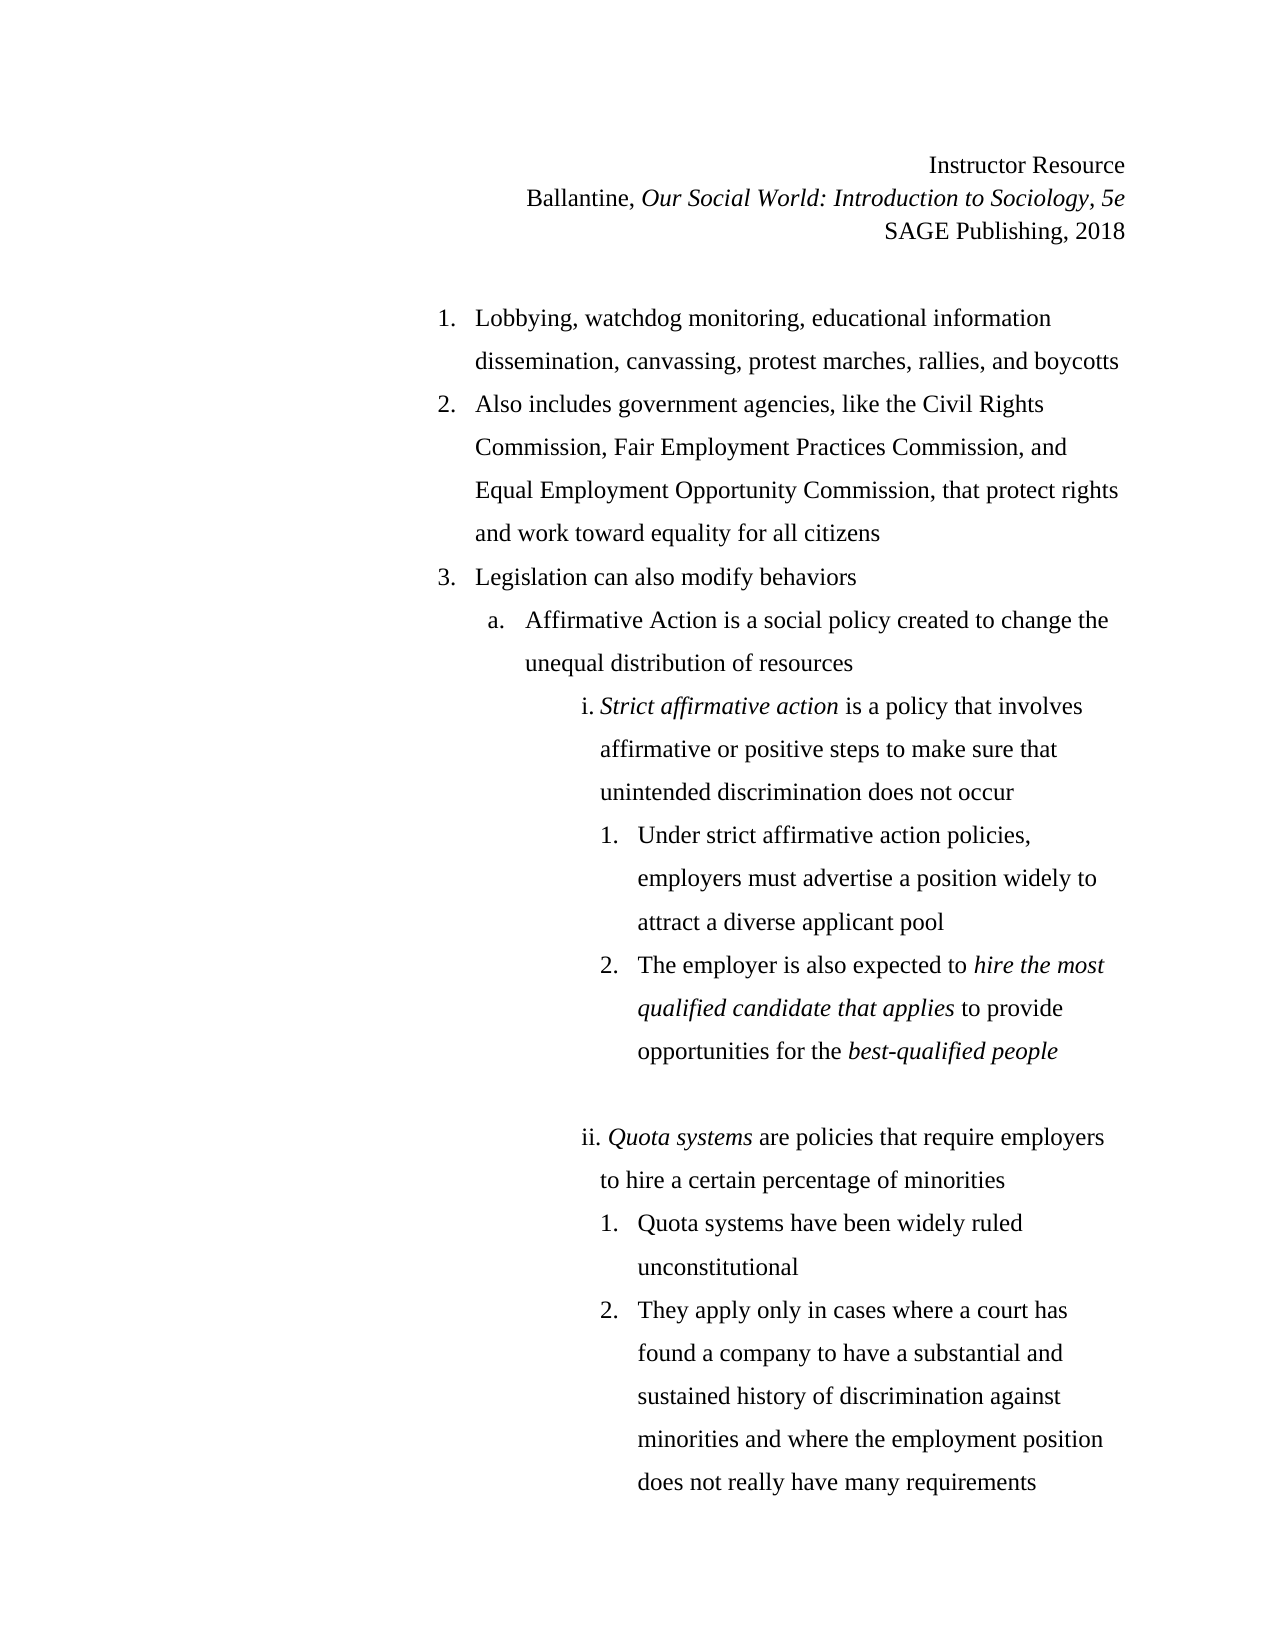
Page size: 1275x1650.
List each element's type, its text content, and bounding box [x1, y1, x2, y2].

text 2. Also includes government agencies, like the Civil Rights Commission, Fair Employment Practices Commission, and Equal Employment Opportunity Commission, that protect rights and work toward equality for all citizens [437, 389, 1125, 547]
text a. Affirmative Action is a social policy created to change the unequal distribution of resources [487, 605, 1125, 677]
text i. Strict affirmative action is a policy that involves affirmative or positive steps to make sure that unintended discrimination does not occur [581, 691, 1125, 806]
text 3. Legislation can also modify behaviors [437, 562, 1125, 590]
text ii. Quota systems are policies that require employers to hire a certain percentage of minorities [581, 1122, 1125, 1194]
text 2. They apply only in cases where a court has found a company to have a substantial and sustained history of discrimination against minorities and where the employment position does not really have many requirements [600, 1295, 1125, 1496]
text 1. Lobbying, watchdog monitoring, educational information dissemination, canvassing, protest marches, rallies, and boycotts [437, 303, 1125, 375]
text 2. The employer is also expected to hire the most qualified candidate that applies to provide opportunities for the best-qualified people [600, 950, 1125, 1108]
text 1. Quota systems have been widely ruled unconstitutional [600, 1208, 1125, 1280]
text 1. Under strict affirmative action policies, employers must advertise a position widely to attract a diverse applicant pool [600, 820, 1125, 935]
